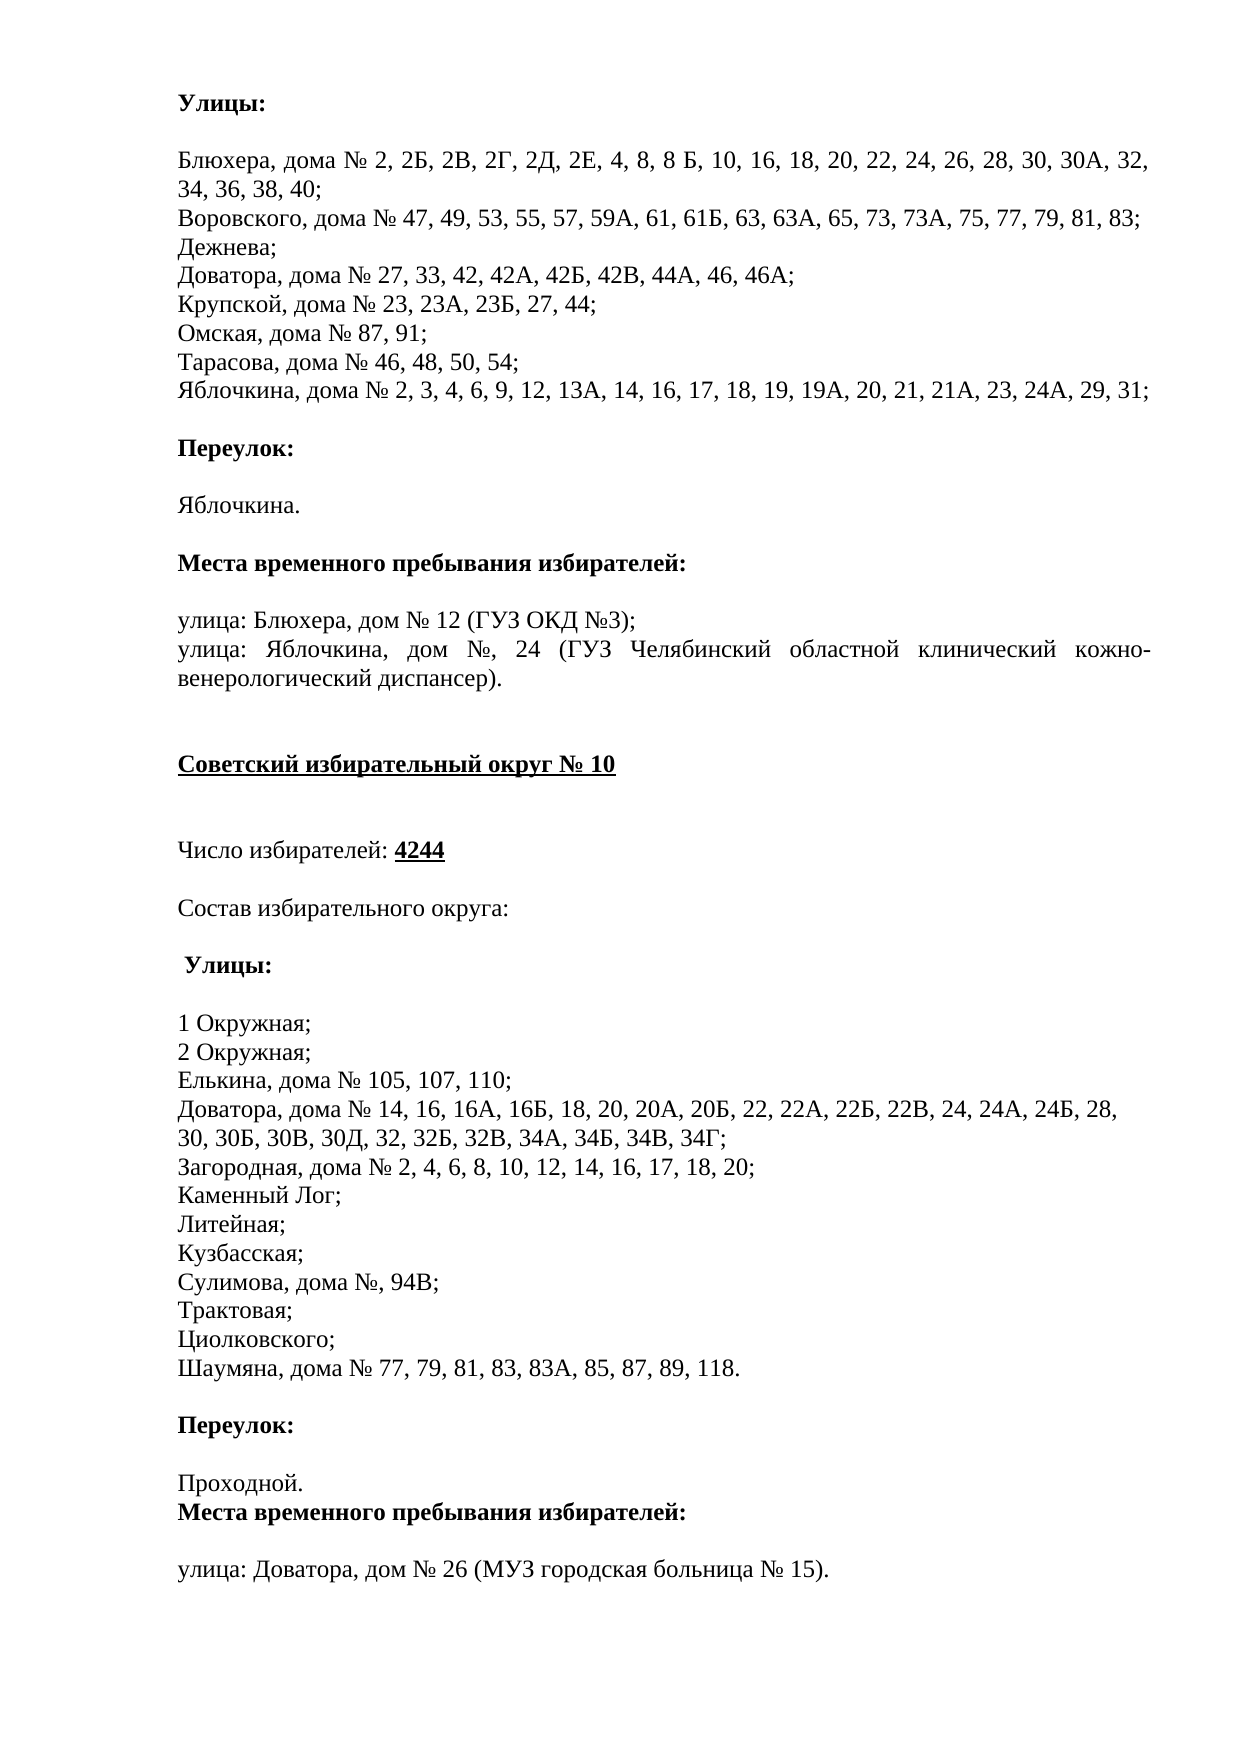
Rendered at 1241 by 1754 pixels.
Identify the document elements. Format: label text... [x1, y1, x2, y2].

text Загородная, дома № 2, 4, 6, 8, 10, 12, 14, 16, 17, 18, 20; [177, 1152, 1152, 1180]
text Места временного пребывания избирателей: [177, 1497, 1152, 1525]
text Переулок: [177, 433, 1152, 462]
text 1 Окружная; [177, 1008, 1152, 1037]
text Яблочкина, дома № 2, 3, 4, 6, 9, 12, 13А, 14, 16, 17, 18, 19, 19А, 20, 21, 21А, 23, 24А, 29, 31; [177, 375, 1152, 404]
text Места временного пребывания избирателей: [177, 548, 1152, 577]
text Блюхера, дома № 2, 2Б, 2В, 2Г, 2Д, 2Е, 4, 8, 8 Б, 10, 16, 18, 20, 22, 24, 26, 28, 30, 30А, 32, 34, 36, 38, 40; [177, 145, 1152, 203]
text Литейная; [177, 1209, 1152, 1238]
text улица: Блюхера, дом № 12 (ГУЗ ОКД №3); [177, 605, 1152, 634]
text Сулимова, дома №, 94В; [177, 1267, 1152, 1295]
text Омская, дома № 87, 91; [177, 318, 1152, 347]
text Дежнева; [177, 232, 1152, 260]
text Елькина, дома № 105, 107, 110; [177, 1065, 1152, 1094]
text Трактовая; [177, 1295, 1152, 1324]
text Переулок: [177, 1410, 1152, 1439]
text Воровского, дома № 47, 49, 53, 55, 57, 59А, 61, 61Б, 63, 63А, 65, 73, 73А, 75, 77, 79, 81, 83; [177, 203, 1152, 232]
text Состав избирательного округа: [177, 893, 1152, 922]
text Доватора, дома № 14, 16, 16А, 16Б, 18, 20, 20А, 20Б, 22, 22А, 22Б, 22В, 24, 24А, 24Б, 28, 30, 30Б, 30В, 30Д, 32, 32Б, 32В, 34А, 34Б, 34В, 34Г; [177, 1094, 1152, 1152]
text Крупской, дома № 23, 23А, 23Б, 27, 44; [177, 289, 1152, 318]
text Улицы: [177, 950, 1152, 979]
text улица: Яблочкина, дом №, 24 (ГУЗ Челябинский областной клинический кожно-венерологический диспансер). [177, 634, 1152, 692]
text Советский избирательный округ № 10 [177, 749, 1152, 778]
text Каменный Лог; [177, 1180, 1152, 1209]
text улица: Доватора, дом № 26 (МУЗ городская больница № 15). [177, 1554, 1152, 1583]
text Число избирателей: 4244 [177, 835, 1152, 864]
text Яблочкина. [177, 490, 1152, 519]
text Кузбасская; [177, 1238, 1152, 1267]
text Шаумяна, дома № 77, 79, 81, 83, 83А, 85, 87, 89, 118. [177, 1353, 1152, 1382]
text 2 Окружная; [177, 1037, 1152, 1065]
text Доватора, дома № 27, 33, 42, 42А, 42Б, 42В, 44А, 46, 46А; [177, 260, 1152, 289]
text Проходной. [177, 1468, 1152, 1497]
text Тарасова, дома № 46, 48, 50, 54; [177, 347, 1152, 375]
text Циолковского; [177, 1324, 1152, 1353]
text Улицы: [177, 88, 1152, 117]
